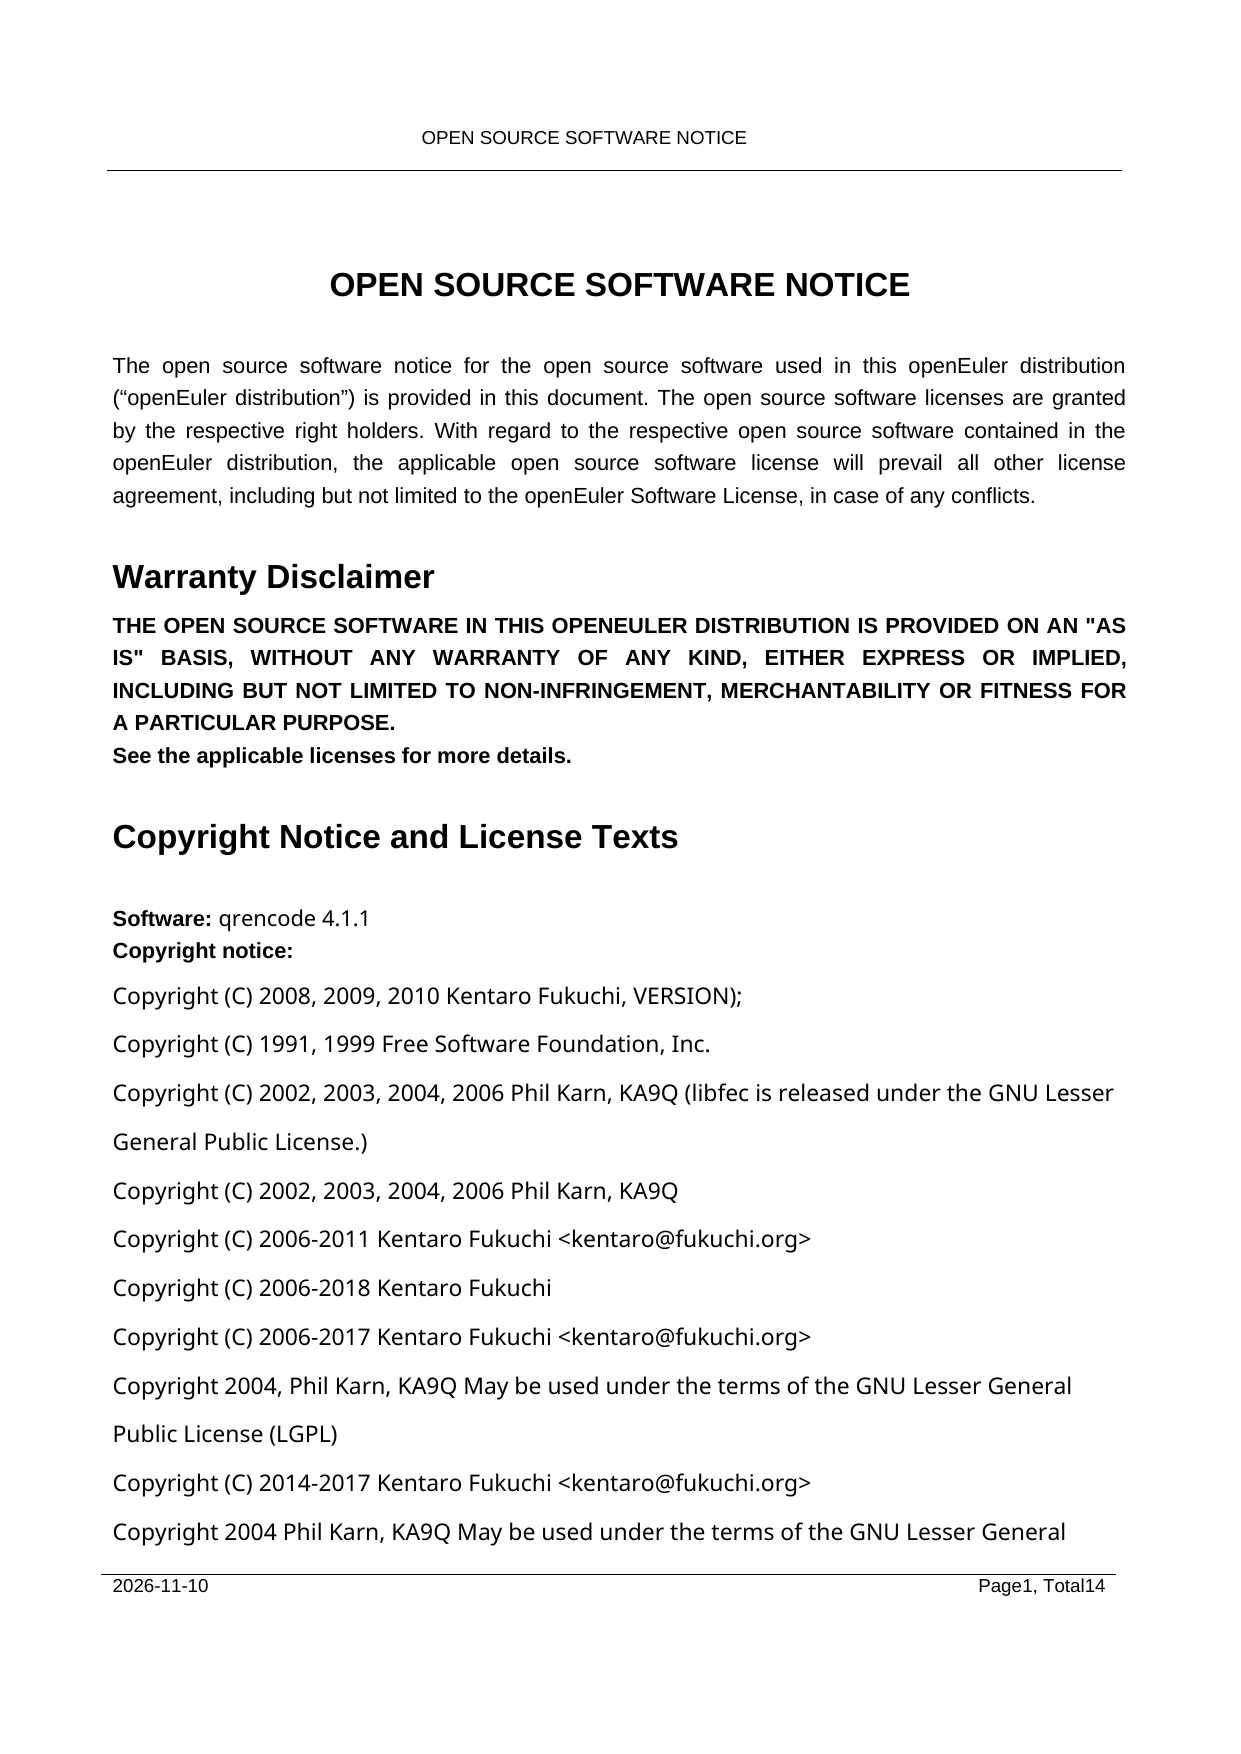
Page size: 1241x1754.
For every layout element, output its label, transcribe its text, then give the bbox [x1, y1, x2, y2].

text Software: qrencode 4.1.1 [112, 901, 1128, 934]
text The open source software notice for the open source software used in this openEuler distribution (“openEuler distribution”) is provided in this document. The open source software licenses are granted by the respective right holders. With regard to the respective open source software contained in the openEuler distribution, the applicable open source software license will prevail all other license agreement, including but not limited to the openEuler Software License, in case of any conflicts. [112, 349, 1128, 511]
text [112, 979, 1128, 1548]
text OPEN SOURCE SOFTWARE NOTICE [112, 251, 1128, 316]
text Copyright Notice and License Texts [112, 804, 1128, 869]
text Copyright notice: [112, 934, 1128, 966]
text Warranty Disclaimer [112, 544, 1128, 609]
text THE OPEN SOURCE SOFTWARE IN THIS OPENEULER DISTRIBUTION IS PROVIDED ON AN "AS IS" BASIS, WITHOUT ANY WARRANTY OF ANY KIND, EITHER EXPRESS OR IMPLIED, INCLUDING BUT NOT LIMITED TO NON-INFRINGEMENT, MERCHANTABILITY OR FITNESS FOR A PARTICULAR PURPOSE. See the applicable licenses for more details. [112, 609, 1128, 771]
